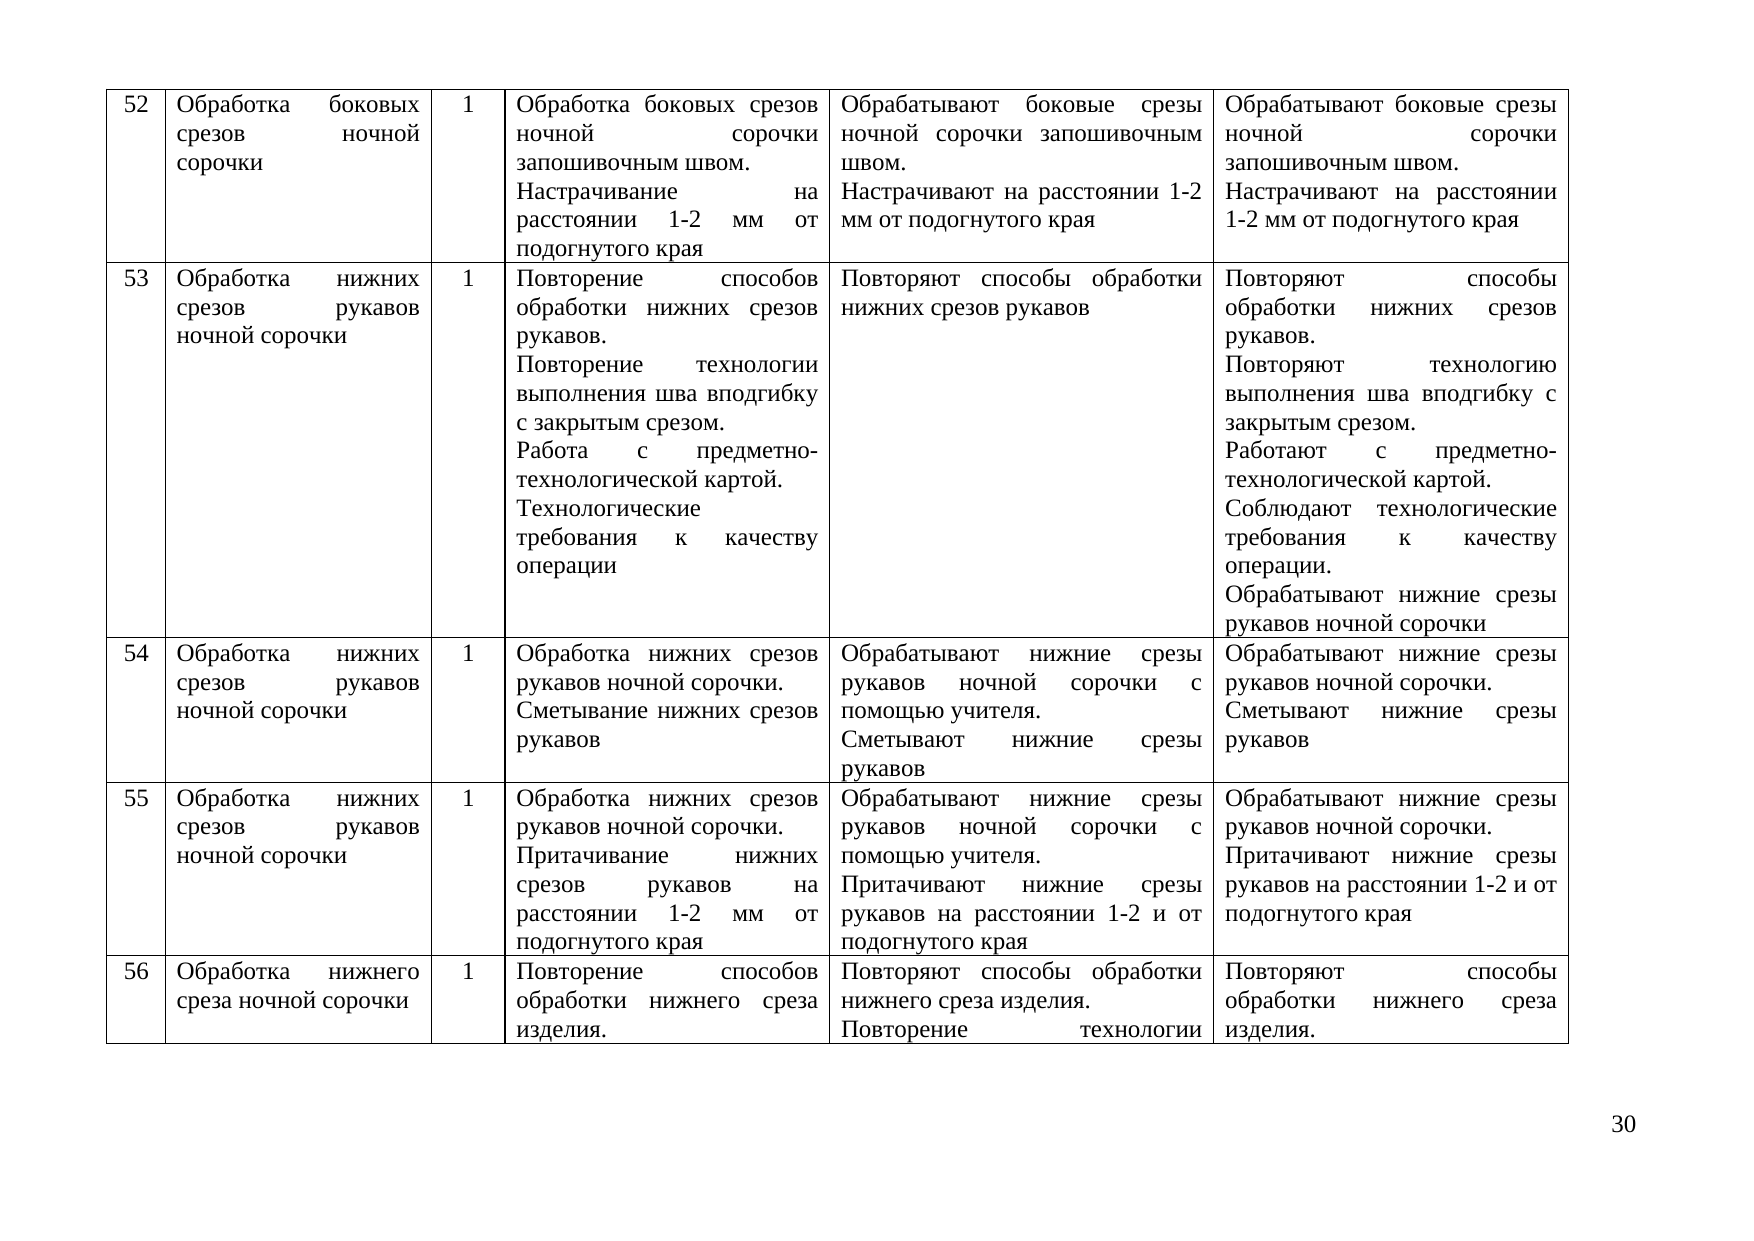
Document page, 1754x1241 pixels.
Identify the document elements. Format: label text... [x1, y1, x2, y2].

table_cell 56 [107, 956, 165, 1042]
table_cell Обрабатывают нижние срезы рукавов ночной сорочки с помощью учителя. Сметывают нижние срезы рукавов [830, 638, 1213, 782]
table_cell Обрабатывают боковые срезы ночной сорочки запошивочным швом. Настрачивают на расстоянии 1-2 мм от подогнутого края [830, 90, 1213, 262]
table_cell Повторяют способы обработки нижних срезов рукавов. Повторяют технологию выполнения шва вподгибку с закрытым срезом. Работают с предметно-технологической картой. Соблюдают технологические требования к качеству операции. Обрабатывают нижние срезы рукавов ночной сорочки [1214, 263, 1568, 637]
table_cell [166, 956, 431, 1042]
table_cell Обрабатывают нижние срезы рукавов ночной сорочки. Притачивают нижние срезы рукавов на расстоянии 1-2 и от подогнутого края [1214, 783, 1568, 955]
table_cell Обрабатывают нижние срезы рукавов ночной сорочки с помощью учителя. Притачивают нижние срезы рукавов на расстоянии 1-2 и от подогнутого края [830, 783, 1213, 955]
table_cell Обработка нижних срезов рукавов ночной сорочки. Сметывание нижних срезов рукавов [506, 638, 829, 782]
table_cell 55 [107, 783, 165, 955]
table_cell Обработка нижних срезов рукавов ночной сорочки [166, 783, 431, 955]
table_cell Обрабатывают боковые срезы ночной сорочки запошивочным швом. Настрачивают на расстоянии 1-2 мм от подогнутого края [1214, 90, 1568, 262]
table_cell 53 [107, 263, 165, 637]
table_cell 1 [432, 263, 504, 637]
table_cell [1214, 956, 1568, 1042]
table_cell 1 [432, 783, 504, 955]
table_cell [830, 956, 1213, 1042]
table_cell 1 [432, 956, 504, 1042]
table_cell Обработка нижних срезов рукавов ночной сорочки [166, 263, 431, 637]
table_cell Повторяют способы обработки нижних срезов рукавов [830, 263, 1213, 637]
table_cell 1 [432, 638, 504, 782]
table_cell 54 [107, 638, 165, 782]
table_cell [166, 90, 431, 262]
table_cell Обработка боковых срезов ночной сорочки запошивочным швом. Настрачивание на расстоянии 1-2 мм от подогнутого края [506, 90, 829, 262]
table_cell 52 [107, 90, 165, 262]
table_cell Обработка нижних срезов рукавов ночной сорочки [166, 638, 431, 782]
table_cell 1 [432, 90, 504, 262]
table_cell Обработка нижних срезов рукавов ночной сорочки. Притачивание нижних срезов рукавов на расстоянии 1-2 мм от подогнутого края [506, 783, 829, 955]
table_cell Обрабатывают нижние срезы рукавов ночной сорочки. Сметывают нижние срезы рукавов [1214, 638, 1568, 782]
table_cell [506, 956, 829, 1042]
table_cell Повторение способов обработки нижних срезов рукавов. Повторение технологии выполнения шва вподгибку с закрытым срезом. Работа с предметно-технологической картой. Технологические требования к качеству операции [506, 263, 829, 637]
